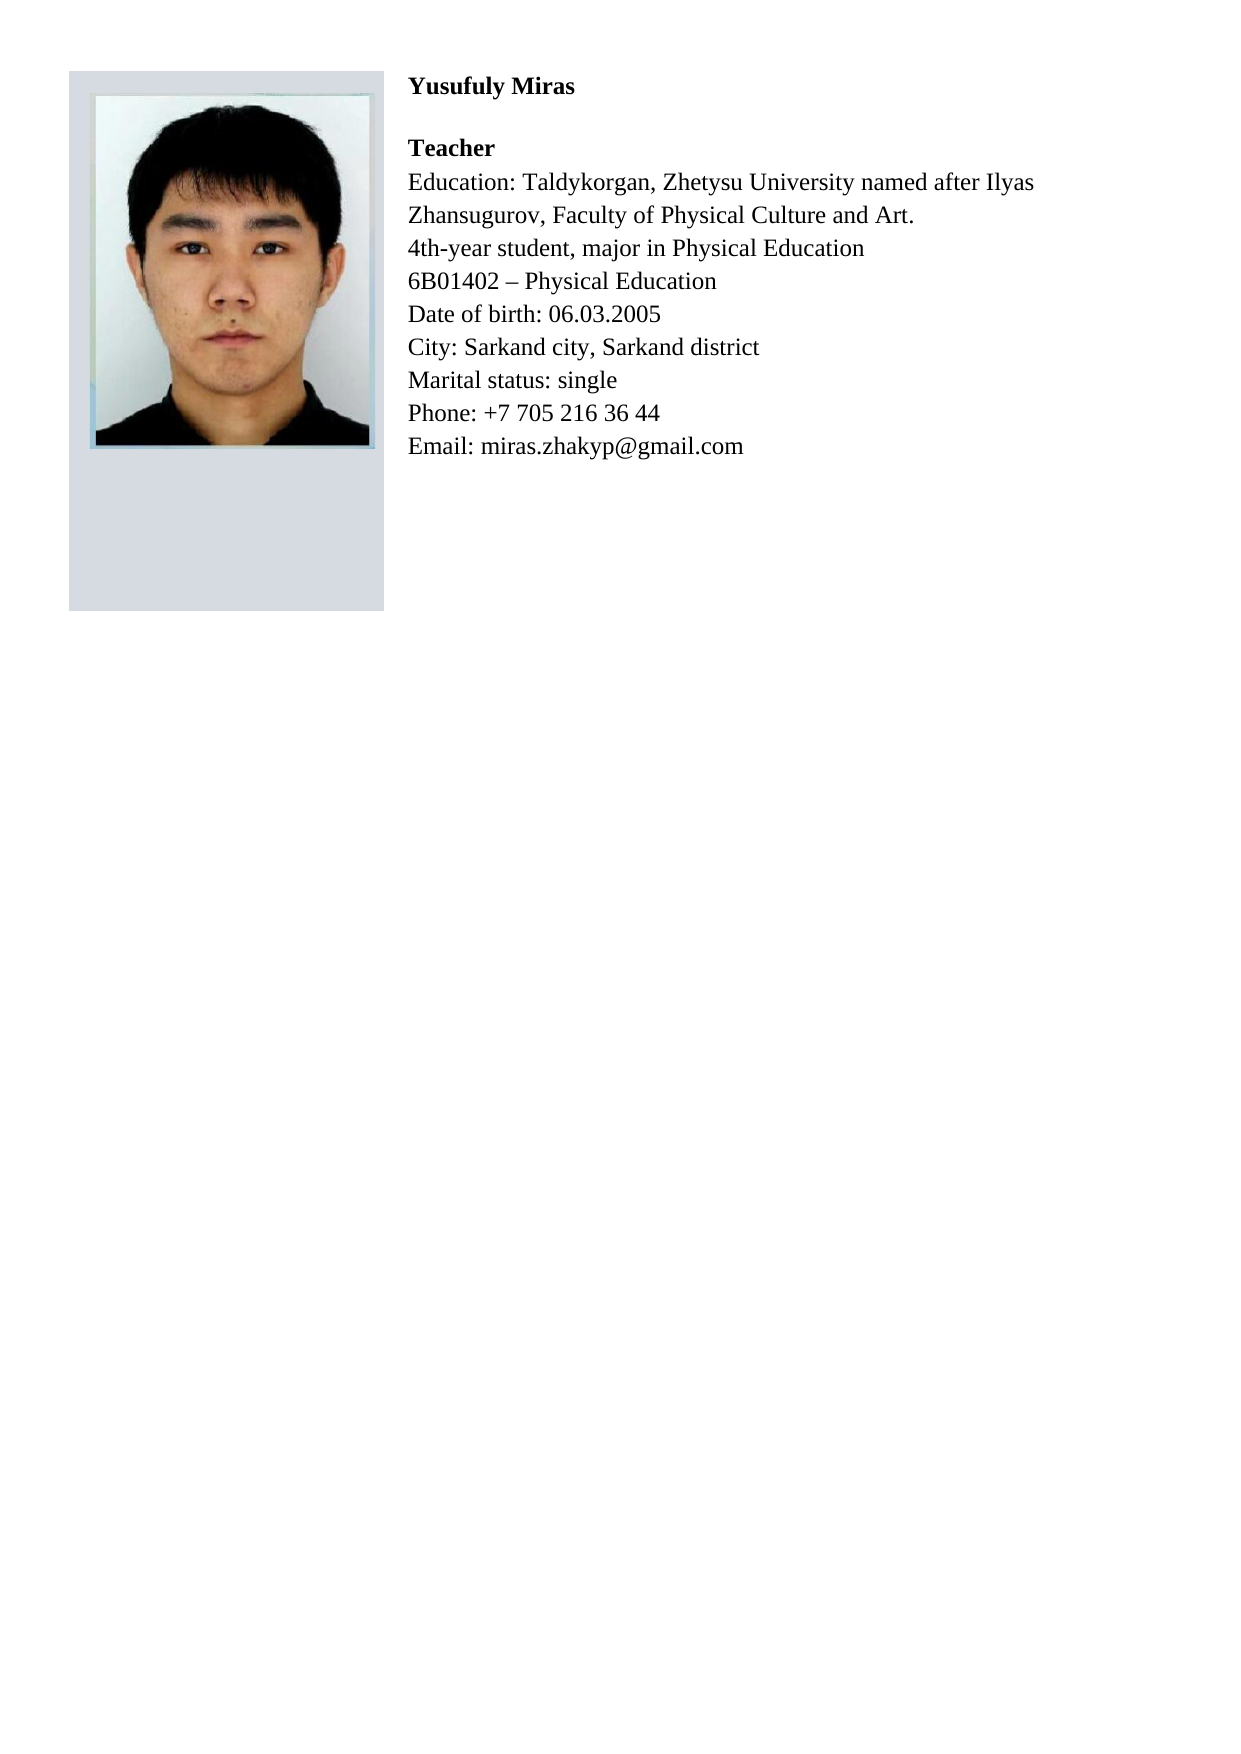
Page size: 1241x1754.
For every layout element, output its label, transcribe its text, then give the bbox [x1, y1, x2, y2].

table_header [69, 71, 384, 611]
table_header Yusufuly Miras Teacher Education: Taldykorgan, Zhetysu University named after Ilyas Zhansugurov, Faculty of Physical Culture and Art. 4th-year student, major in Physical Education 6B01402 – Physical Education Date of birth: 06.03.2005 City: Sarkand city, Sarkand district Marital status: single Phone: +7 705 216 36 44 Email: miras.zhakyp@gmail.com [384, 71, 1113, 611]
picture [89, 93, 375, 449]
